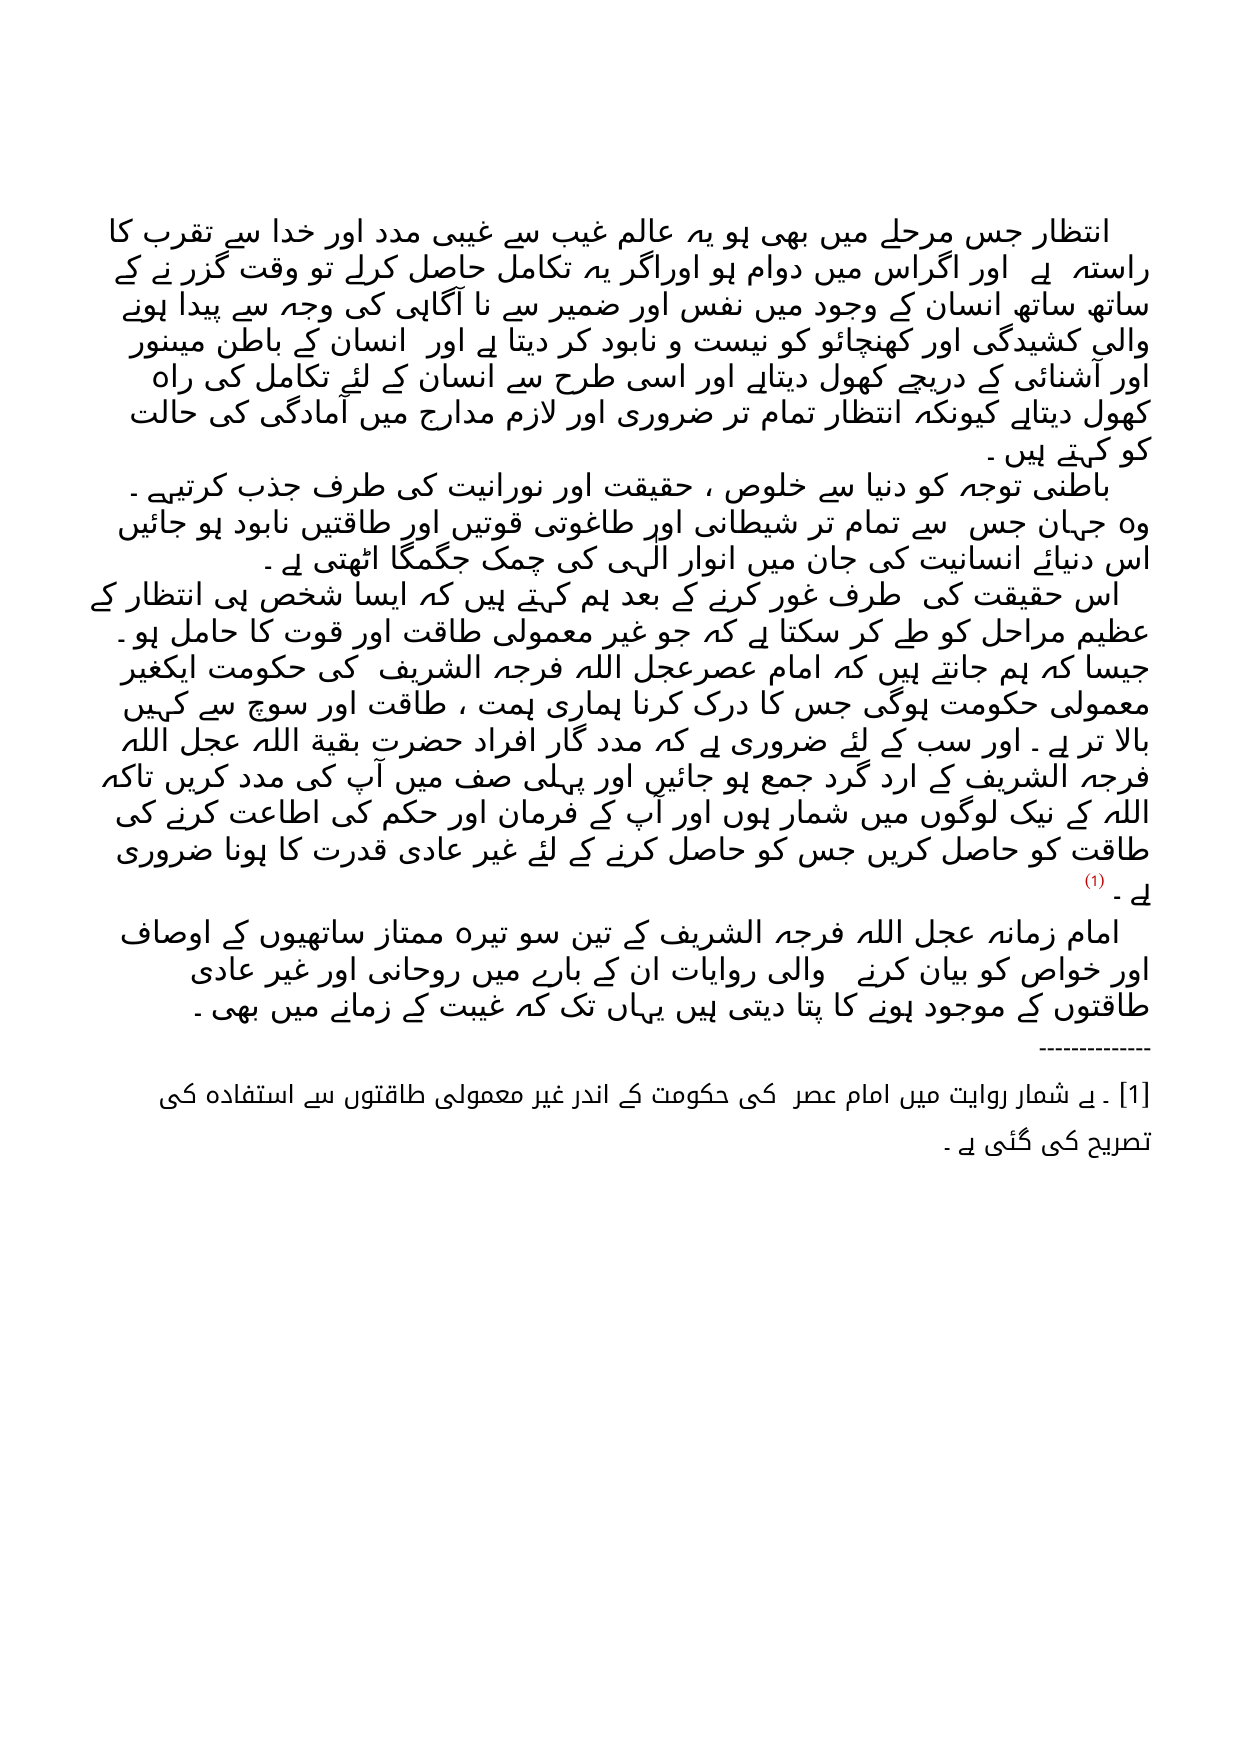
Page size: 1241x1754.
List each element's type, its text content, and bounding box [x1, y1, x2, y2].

text انتظار جس مرحلے میں بھی ہو یہ عالم غیب سے غیبی مدد اور خدا سے تقرب کا راستہ ہے اور اگراس میں دوام ہو اوراگر یہ تکامل حاصل کرلے تو وقت گزر نے کے ساتھ ساتھ انسان کے وجود میں نفس اور ضمیر سے نا آگاہی کی وجہ سے پیدا ہونے والی کشیدگی اور کھنچائو کو نیست و نابود کر دیتا ہے اور انسان کے باطن میںنور اور آشنائی کے دریچے کھول دیتاہے اور اسی طرح سے انسان کے لئے تکامل کی راہ کھول دیتاہے کیونکہ انتظار تمام تر ضروری اور لازم مدارج میں آمادگی کی حالت کو کہتے ہیں ۔ [89, 213, 1152, 468]
text -------------- [89, 1024, 1152, 1071]
text امام زمانہ عجل اللہ فرجہ الشریف کے تین سو تیرہ ممتاز ساتھیوں کے اوصاف اور خواص کو بیان کرنے والی روایات ان کے بارے میں روحانی اور غیر عادی طاقتوں کے موجود ہونے کا پتا دیتی ہیں یہاں تک کہ غیبت کے زمانے میں بھی ۔ [89, 915, 1152, 1024]
text [1] ۔ بے شمار روایت میں امام عصر کی حکومت کے اندر غیر معمولی طاقتوں سے استفادہ کی تصریح کی گئی ہے ۔ [89, 1071, 1152, 1166]
text باطنی توجہ کو دنیا سے خلوص ، حقیقت اور نورانیت کی طرف جذب کرتیہے ۔ وہ جہان جس سے تمام تر شیطانی اور طاغوتی قوتیں اور طاقتیں نابود ہو جائیں اس دنیائے انسانیت کی جان میں انوار الٰہی کی چمک جگمگا اٹھتی ہے ۔ [89, 468, 1152, 577]
text اس حقیقت کی طرف غور کرنے کے بعد ہم کہتے ہیں کہ ایسا شخص ہی انتظار کے عظیم مراحل کو طے کر سکتا ہے کہ جو غیر معمولی طاقت اور قوت کا حامل ہو ۔ جیسا کہ ہم جانتے ہیں کہ امام عصرعجل اللہ فرجہ الشریف کی حکومت ایکغیر معمولی حکومت ہوگی جس کا درک کرنا ہماری ہمت ، طاقت اور سوچ سے کہیں بالا تر ہے ۔ اور سب کے لئے ضروری ہے کہ مدد گار افراد حضرت بقیة اللہ عجل اللہ فرجہ الشریف کے ارد گرد جمع ہو جائیں اور پہلی صف میں آپ کی مدد کریں تاکہ اللہ کے نیک لوگوں میں شمار ہوں اور آپ کے فرمان اور حکم کی اطاعت کرنے کی طاقت کو حاصل کریں جس کو حاصل کرنے کے لئے غیر عادی قدرت کا ہونا ضروری ہے ۔ (1) [89, 577, 1152, 915]
